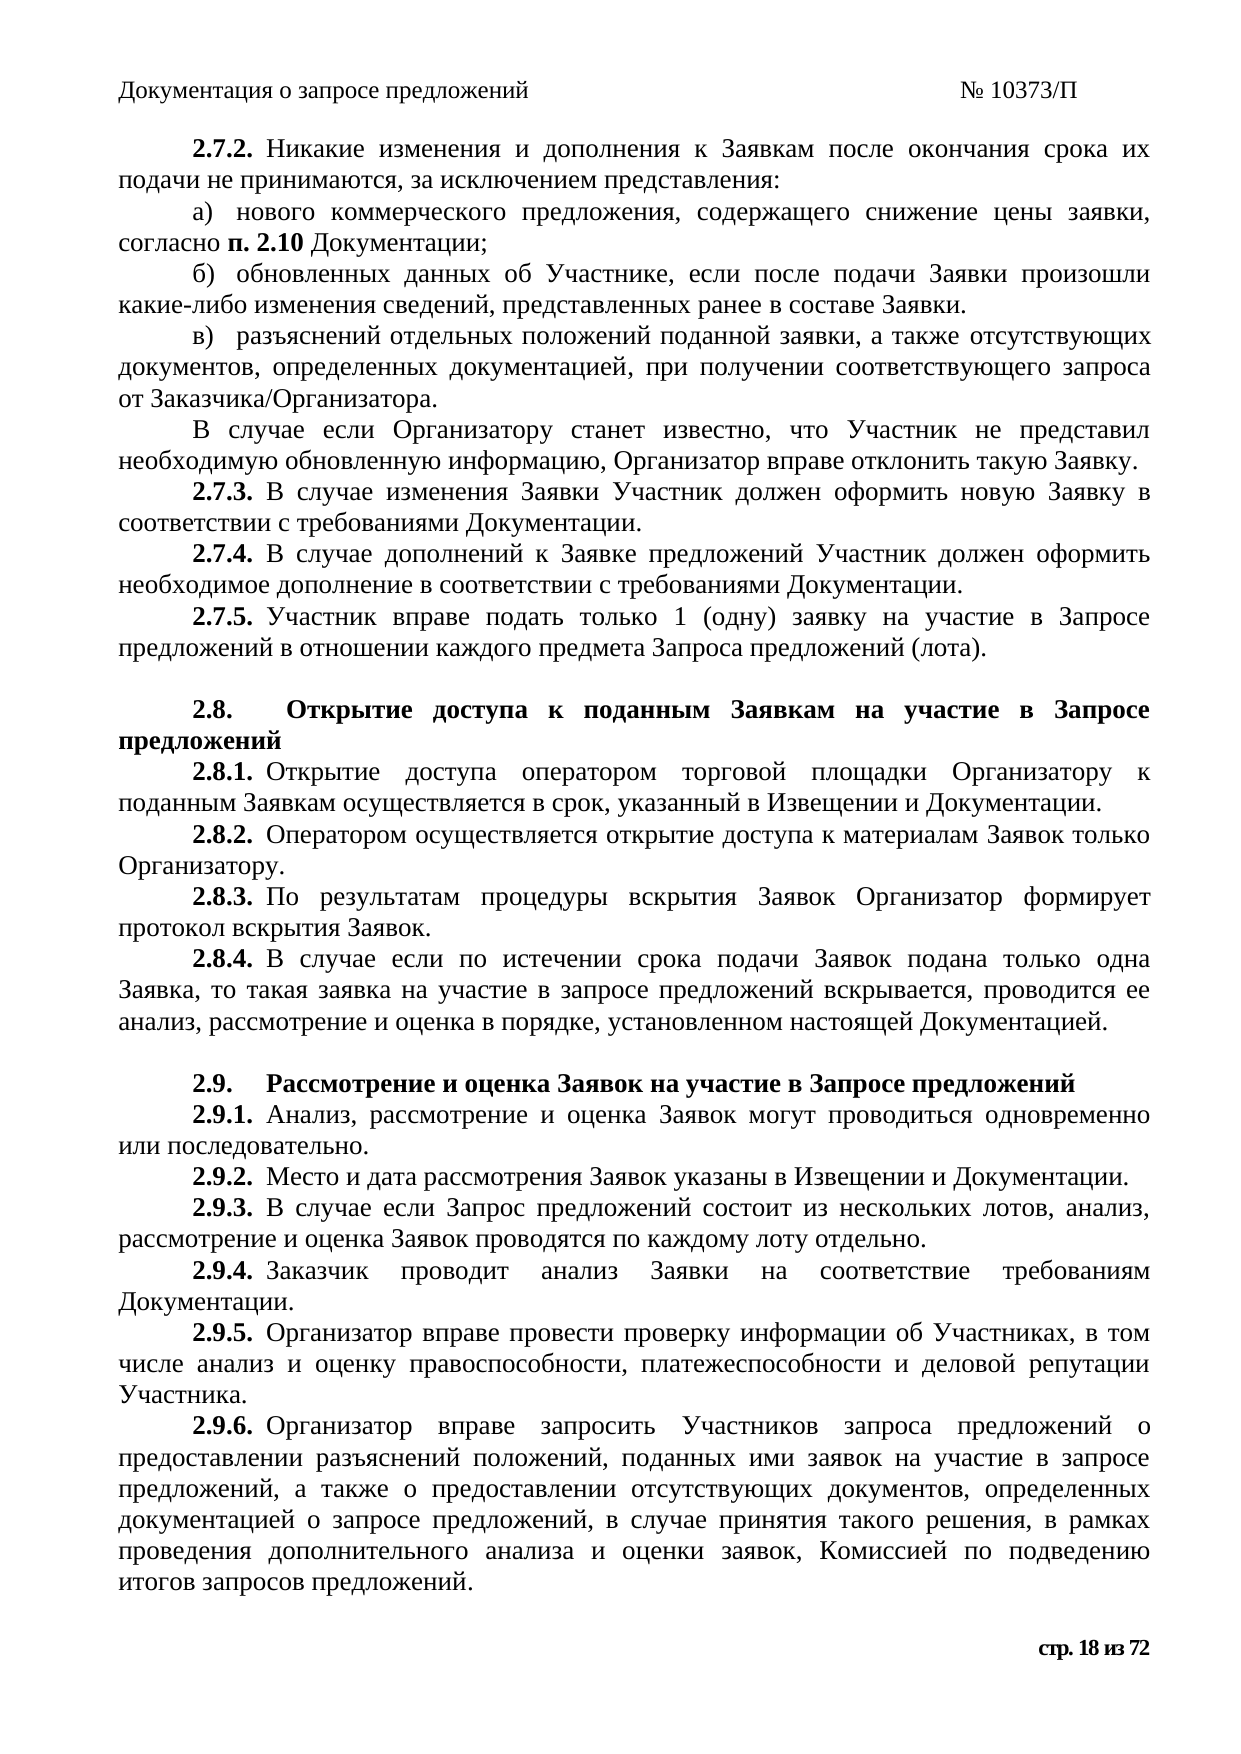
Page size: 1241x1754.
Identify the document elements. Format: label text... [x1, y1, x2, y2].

list Организатор вправе провести проверку информации об Участниках, в том числе анализ и оценку правоспособности, платежеспособности и деловой репутации Участника. [118, 1316, 1152, 1409]
list В случае если Запрос предложений состоит из нескольких лотов, анализ, рассмотрение и оценка Заявок проводятся по каждому лоту отдельно. [118, 1191, 1152, 1254]
list Организатор вправе запросить Участников запроса предложений о предоставлении разъяснений положений, поданных ими заявок на участие в запросе предложений, а также о предоставлении отсутствующих документов, определенных документацией о запросе предложений, в случае принятия такого решения, в рамках проведения дополнительного анализа и оценки заявок, Комиссией по подведению итогов запросов предложений. [118, 1409, 1152, 1596]
list По результатам процедуры вскрытия Заявок Организатор формирует протокол вскрытия Заявок. [118, 880, 1152, 942]
list Место и дата рассмотрения Заявок указаны в Извещении и Документации. [118, 1160, 1152, 1191]
list нового коммерческого предложения, содержащего снижение цены заявки, согласно п. 2.10 Документации; [118, 195, 1152, 257]
list В случае изменения Заявки Участник должен оформить новую Заявку в соответствии с требованиями Документации. [118, 475, 1152, 537]
list обновленных данных об Участнике, если после подачи Заявки произошли какие-либо изменения сведений, представленных ранее в составе Заявки. [118, 257, 1152, 319]
list Никакие изменения и дополнения к Заявкам после окончания срока их подачи не принимаются, за исключением представления: [118, 132, 1152, 195]
list Заказчик проводит анализ Заявки на соответствие требованиям Документации. [118, 1254, 1152, 1316]
list В случае дополнений к Заявке предложений Участник должен оформить необходимое дополнение в соответствии с требованиями Документации. [118, 537, 1152, 600]
list Открытие доступа оператором торговой площадки Организатору к поданным Заявкам осуществляется в срок, указанный в Извещении и Документации. [118, 755, 1152, 818]
list Оператором осуществляется открытие доступа к материалам Заявок только Организатору. [118, 818, 1152, 880]
text В случае если Организатору станет известно, что Участник не представил необходимую обновленную информацию, Организатор вправе отклонить такую Заявку. [118, 413, 1152, 475]
subtitle Открытие доступа к поданным Заявкам на участие в Запросе предложений [118, 693, 1152, 755]
list В случае если по истечении срока подачи Заявок подана только одна Заявка, то такая заявка на участие в запросе предложений вскрывается, проводится ее анализ, рассмотрение и оценка в порядке, установленном настоящей Документацией. [118, 942, 1152, 1036]
list разъяснений отдельных положений поданной заявки, а также отсутствующих документов, определенных документацией, при получении соответствующего запроса от Заказчика/Организатора. [118, 319, 1152, 413]
list Анализ, рассмотрение и оценка Заявок могут проводиться одновременно или последовательно. [118, 1098, 1152, 1160]
list Участник вправе подать только 1 (одну) заявку на участие в Запросе предложений в отношении каждого предмета Запроса предложений (лота). [118, 600, 1152, 662]
subtitle Рассмотрение и оценка Заявок на участие в Запросе предложений [118, 1067, 1152, 1098]
